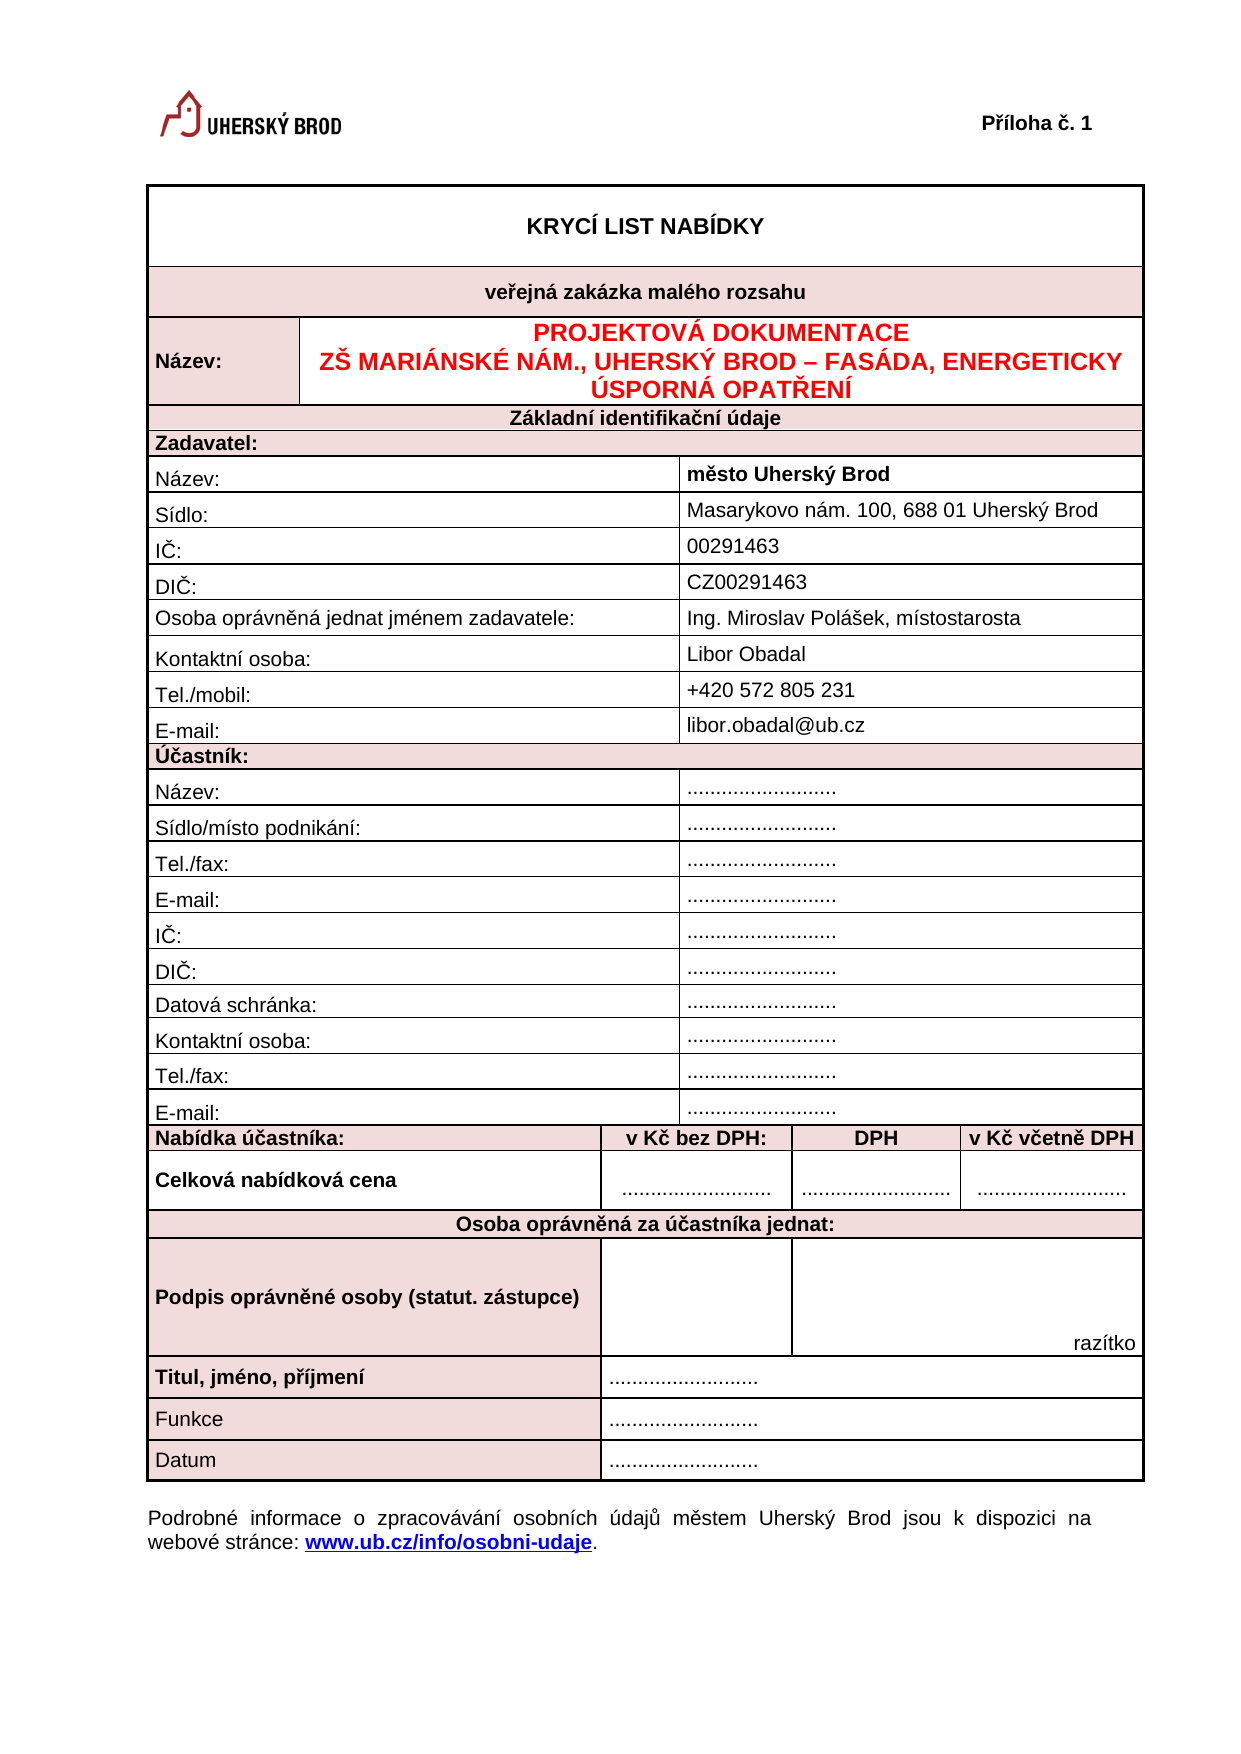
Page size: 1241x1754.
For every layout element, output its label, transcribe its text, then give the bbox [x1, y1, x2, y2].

table_cell Datum [149, 1441, 600, 1479]
table_cell IČ: [149, 913, 679, 948]
table_cell +420 572 805 231 [680, 672, 1142, 707]
table_cell Masarykovo nám. 100, 688 01 Uherský Brod [680, 493, 1142, 527]
table_cell DPH [793, 1126, 960, 1150]
table_cell Kontaktní osoba: [149, 1018, 679, 1052]
table_cell Nabídka účastníka: [149, 1126, 600, 1150]
table_cell Kontaktní osoba: [149, 636, 679, 671]
table_cell .......................... [680, 913, 1142, 948]
table_cell E-mail: [149, 1090, 679, 1124]
table_cell město Uherský Brod [680, 457, 1142, 491]
table_cell Zadavatel: [149, 431, 1142, 455]
table_cell E-mail: [149, 877, 679, 912]
table_cell E-mail: [149, 708, 679, 742]
table_cell .......................... [680, 949, 1142, 984]
table_cell v Kč včetně DPH [961, 1126, 1142, 1150]
table_cell Tel./fax: [149, 1054, 679, 1088]
table_cell .......................... [602, 1357, 1142, 1397]
table_cell Titul, jméno, příjmení [149, 1357, 600, 1397]
table_cell Název: [149, 318, 299, 404]
table_cell IČ: [149, 528, 679, 563]
table_cell .......................... [680, 770, 1142, 804]
table_cell Libor Obadal [680, 636, 1142, 671]
table_cell .......................... [680, 1090, 1142, 1124]
table_cell Datová schránka: [149, 985, 679, 1016]
table_cell Ing. Miroslav Polášek, místostarosta [680, 600, 1142, 635]
table_cell .......................... [602, 1399, 1142, 1439]
table_cell DIČ: [149, 565, 679, 599]
picture [147, 73, 354, 155]
table_cell .......................... [680, 1054, 1142, 1088]
table_cell [602, 1239, 791, 1355]
table_cell 00291463 [680, 528, 1142, 563]
table_cell razítko [793, 1239, 1142, 1355]
table_cell Celková nabídková cena [149, 1151, 600, 1209]
table_cell libor.obadal@ub.cz [680, 708, 1142, 742]
table_cell .......................... [680, 877, 1142, 912]
table_cell Podpis oprávněné osoby (statut. zástupce) [149, 1239, 600, 1355]
table_cell Sídlo/místo podnikání: [149, 806, 679, 840]
table_cell .......................... [961, 1151, 1142, 1209]
table_cell Sídlo: [149, 493, 679, 527]
table_cell projektová dokumentace ZŠ Mariánské nám., UHerský brod – fasáda, energeticky úsporná opatření [300, 318, 1142, 404]
table_cell .......................... [680, 842, 1142, 876]
table_cell Tel./mobil: [149, 672, 679, 707]
table_cell .......................... [680, 1018, 1142, 1052]
table_cell .......................... [680, 985, 1142, 1016]
table_cell Název: [149, 770, 679, 804]
table_cell .......................... [680, 806, 1142, 840]
table_cell veřejná zakázka malého rozsahu [149, 267, 1142, 316]
table_cell Tel./fax: [149, 842, 679, 876]
text Podrobné informace o zpracovávání osobních údajů městem Uherský Brod jsou k dispozici na webové stránce: www.ub.cz/info/osobni-udaje. [148, 1506, 1092, 1554]
table_cell CZ00291463 [680, 565, 1142, 599]
table_cell Funkce [149, 1399, 600, 1439]
table_cell Název: [149, 457, 679, 491]
table_cell .......................... [602, 1151, 791, 1209]
table_cell Osoba oprávněná za účastníka jednat: [149, 1211, 1142, 1237]
table_cell Účastník: [149, 744, 1142, 768]
table_cell .......................... [793, 1151, 960, 1209]
table_cell .......................... [602, 1441, 1142, 1479]
table_cell Základní identifikační údaje [149, 406, 1142, 429]
table_cell DIČ: [149, 949, 679, 984]
table_cell v Kč bez DPH: [602, 1126, 791, 1150]
table_header KRYCÍ LIST NABÍDKY [149, 187, 1142, 266]
table_cell Osoba oprávněná jednat jménem zadavatele: [149, 600, 679, 635]
